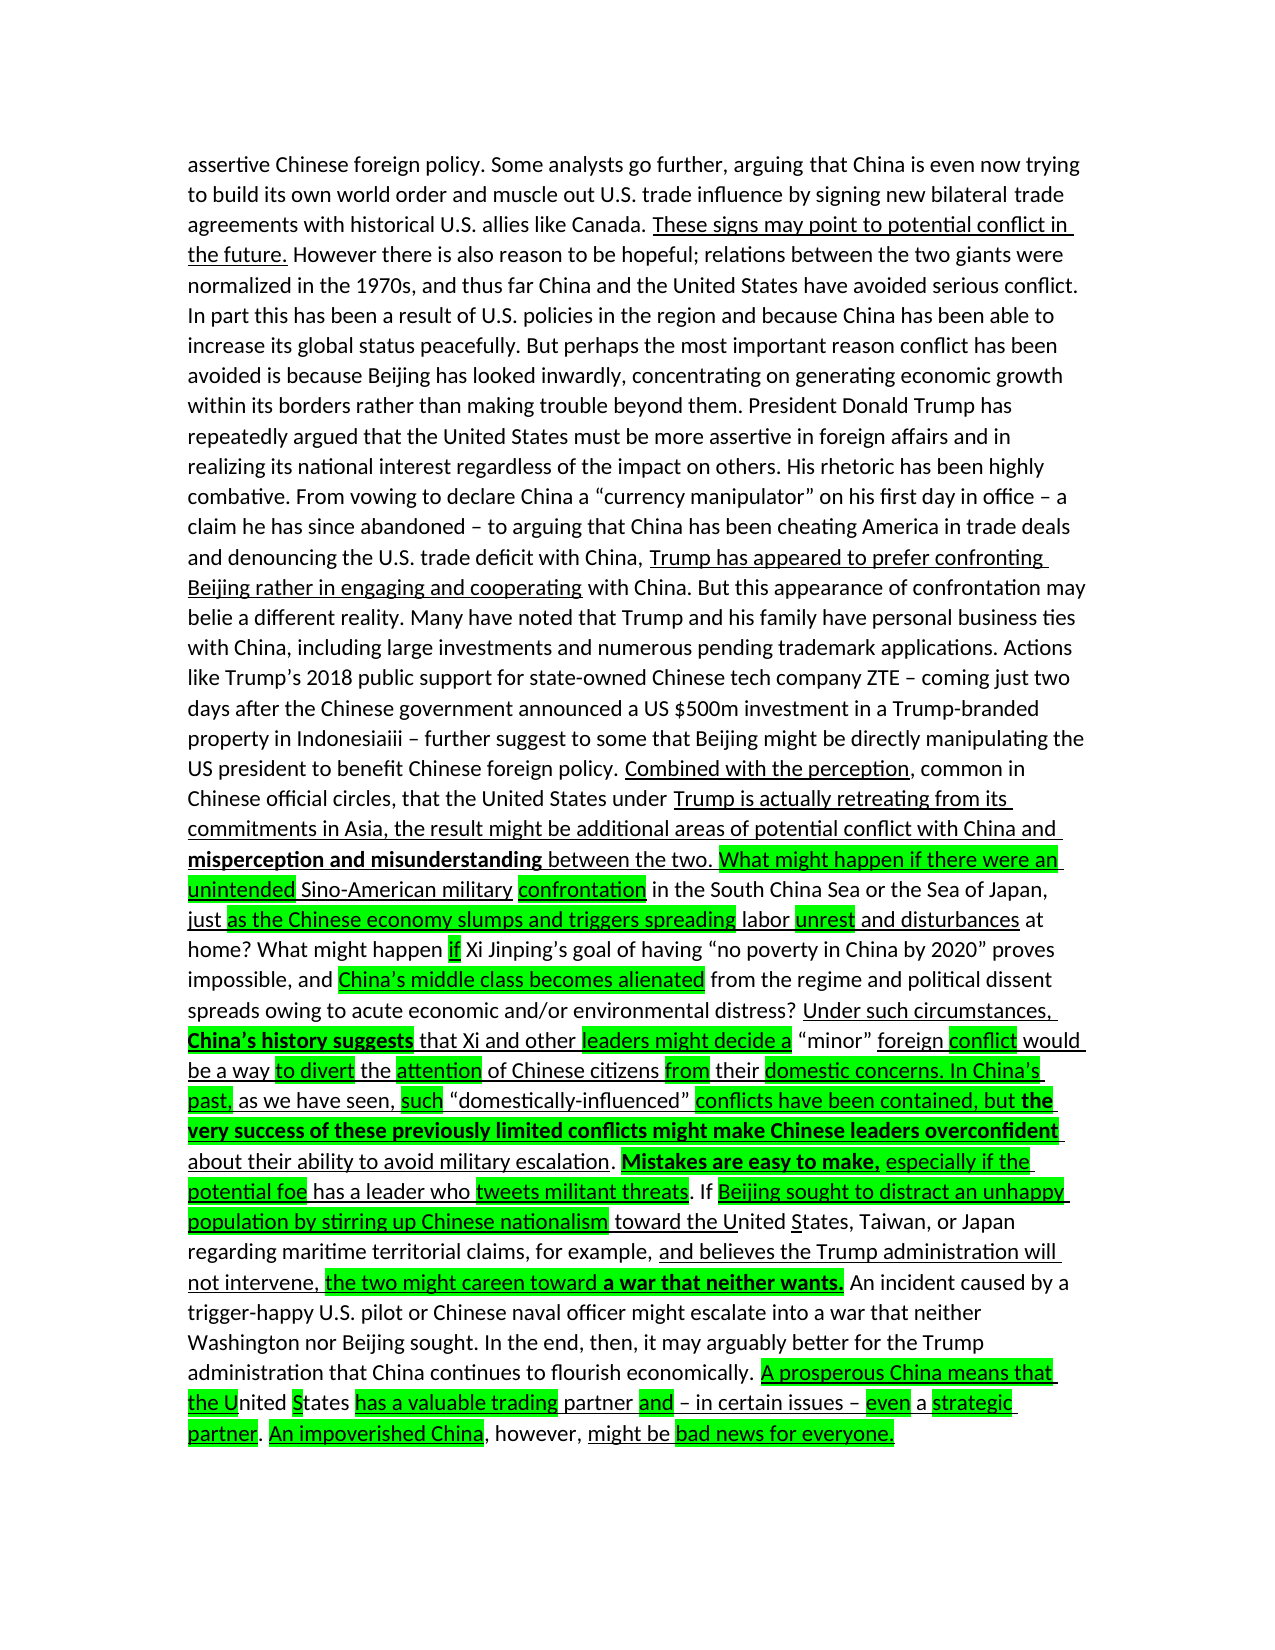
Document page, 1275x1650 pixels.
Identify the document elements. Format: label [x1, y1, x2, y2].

text [187, 150, 1087, 1447]
